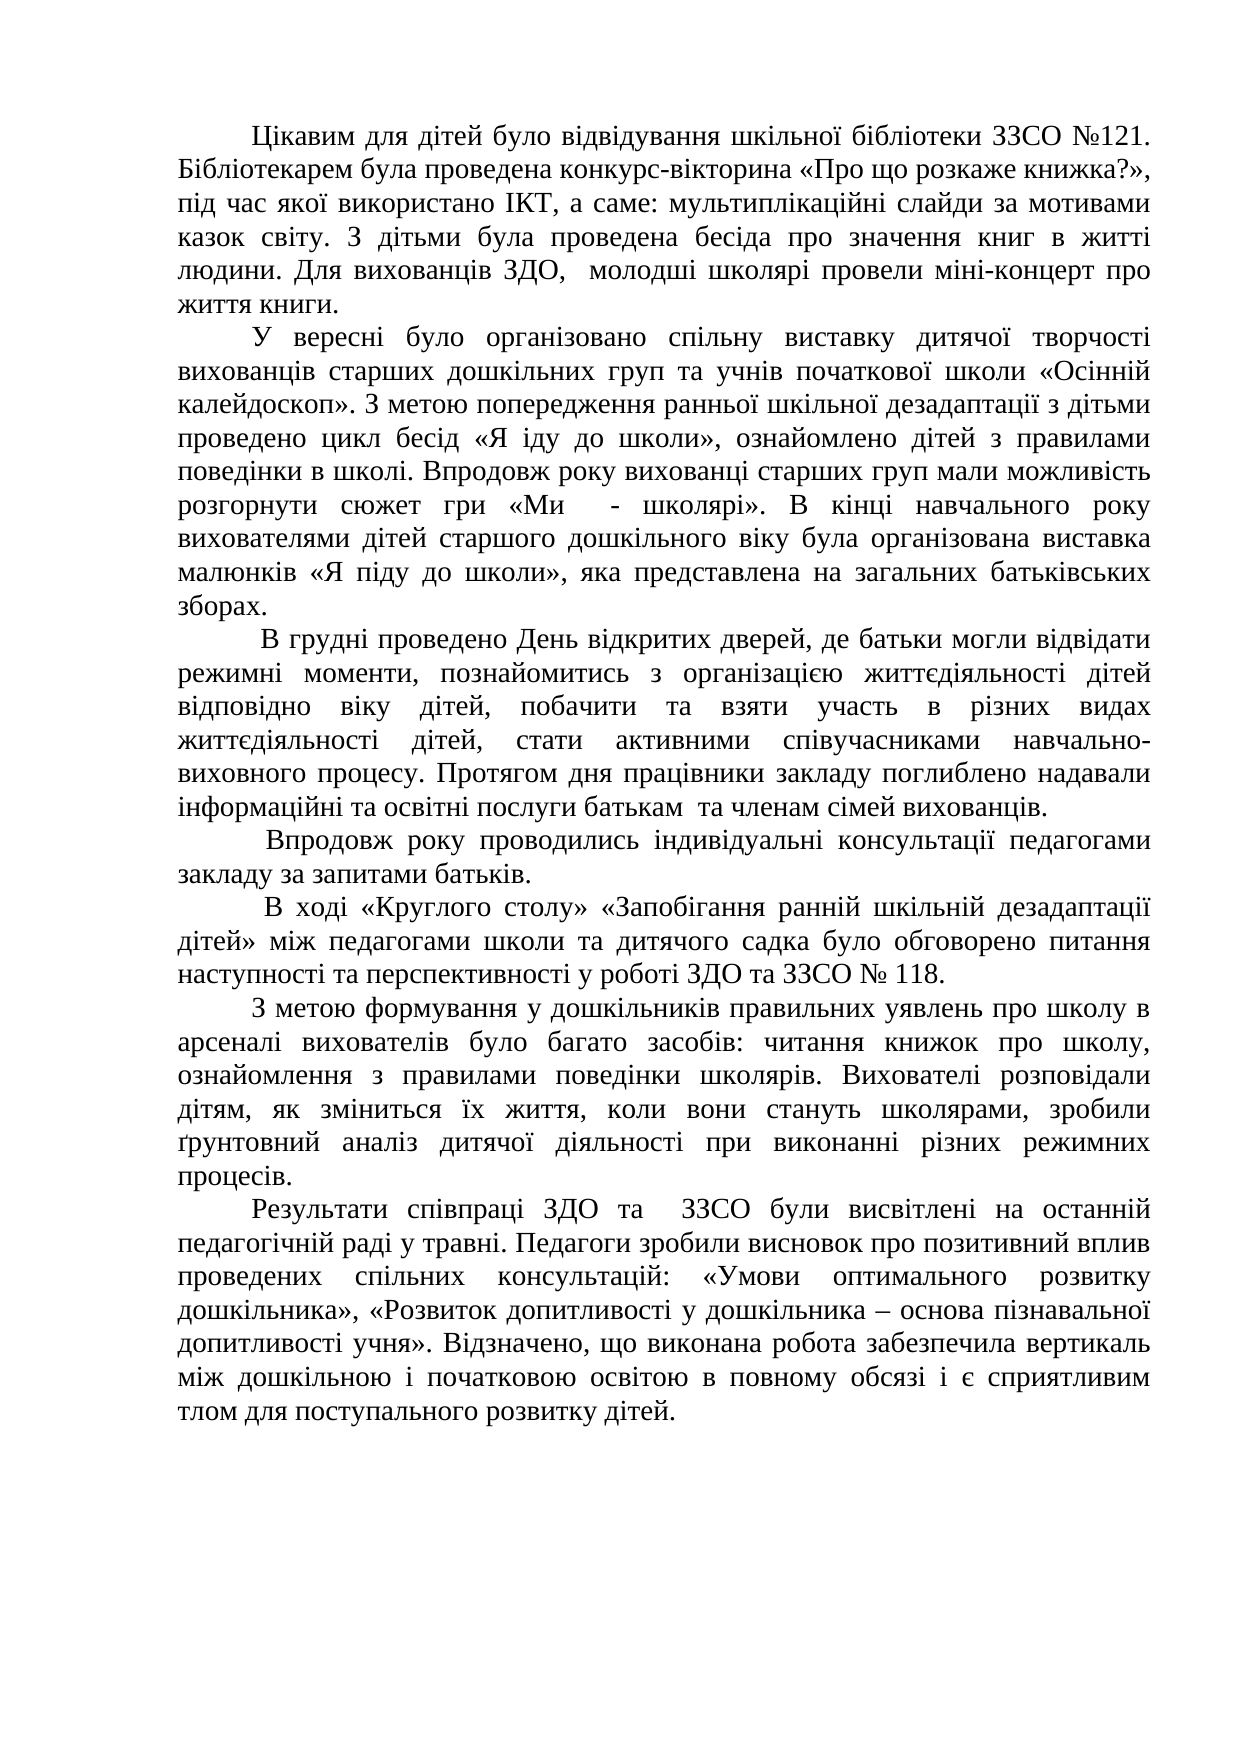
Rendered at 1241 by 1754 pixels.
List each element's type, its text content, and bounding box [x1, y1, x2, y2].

text В ході «Круглого столу» «Запобігання ранній шкільній дезадаптації дітей» між педагогами школи та дитячого садка було обговорено питання наступності та перспективності у роботі ЗДО та ЗЗСО № 118. [177, 889, 1152, 990]
text Впродовж року проводились індивідуальні консультації педагогами закладу за запитами батьків. [177, 822, 1152, 889]
text В грудні проведено День відкритих дверей, де батьки могли відвідати режимні моменти, познайомитись з організацією життєдіяльності дітей відповідно віку дітей, побачити та взяти участь в різних видах життєдіяльності дітей, стати активними співучасниками навчально-виховного процесу. Протягом дня працівники закладу поглиблено надавали інформаційні та освітні послуги батькам та членам сімей вихованців. [177, 621, 1152, 822]
text У вересні було організовано спільну виставку дитячої творчості вихованців старших дошкільних груп та учнів початкової школи «Осінній калейдоскоп». З метою попередження ранньої шкільної дезадаптації з дітьми проведено цикл бесід «Я іду до школи», ознайомлено дітей з правилами поведінки в школі. Впродовж року вихованці старших груп мали можливість розгорнути сюжет гри «Ми - школярі». В кінці навчального року вихователями дітей старшого дошкільного віку була організована виставка малюнків «Я піду до школи», яка представлена на загальних батьківських зборах. [177, 319, 1152, 621]
text Результати співпраці ЗДО та ЗЗСО були висвітлені на останній педагогічній раді у травні. Педагоги зробили висновок про позитивний вплив проведених спільних консультацій: «Умови оптимального розвитку дошкільника», «Розвиток допитливості у дошкільника – основа пізнавальної допитливості учня». Відзначено, що виконана робота забезпечила вертикаль між дошкільною і початковою освітою в повному обсязі і є сприятливим тлом для поступального розвитку дітей. [177, 1191, 1152, 1426]
text З метою формування у дошкільників правильних уявлень про школу в арсеналі вихователів було багато засобів: читання книжок про школу, ознайомлення з правилами поведінки школярів. Вихователі розповідали дітям, як зміниться їх життя, коли вони стануть школярами, зробили ґрунтовний аналіз дитячої діяльності при виконанні різних режимних процесів. [177, 990, 1152, 1191]
text Цікавим для дітей було відвідування шкільної бібліотеки ЗЗСО №121. Бібліотекарем була проведена конкурс-вікторина «Про що розкаже книжка?», під час якої використано ІКТ, а саме: мультиплікаційні слайди за мотивами казок світу. З дітьми була проведена бесіда про значення книг в житті людини. Для вихованців ЗДО, молодші школярі провели міні-концерт про життя книги. [177, 118, 1152, 319]
